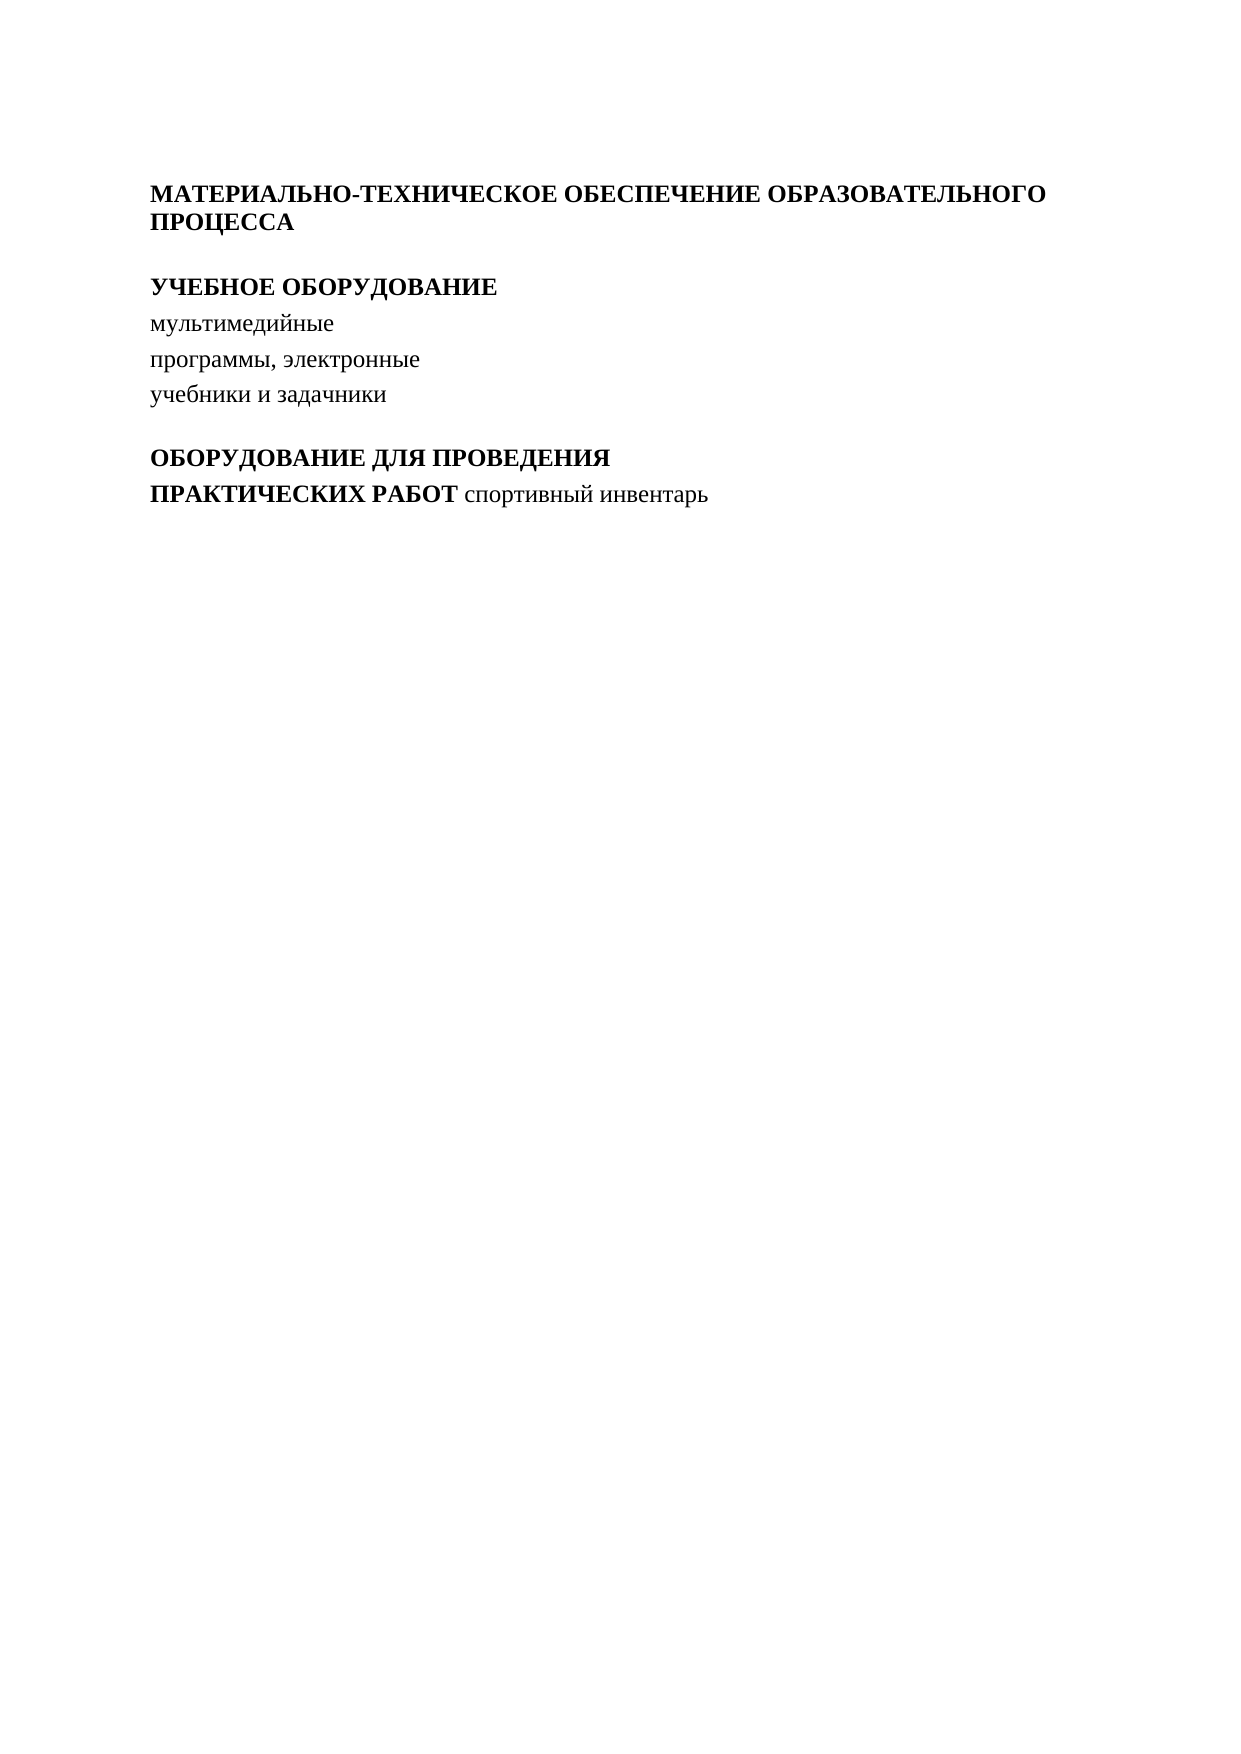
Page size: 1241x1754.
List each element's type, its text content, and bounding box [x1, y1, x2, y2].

text ОБОРУДОВАНИЕ ДЛЯ ПРОВЕДЕНИЯ ПРАКТИЧЕСКИХ РАБОТ спортивный инвентарь [150, 443, 775, 508]
text МАТЕРИАЛЬНО-ТЕХНИЧЕСКОЕ ОБЕСПЕЧЕНИЕ ОБРАЗОВАТЕЛЬНОГО ПРОЦЕССА [150, 181, 1090, 236]
text УЧЕБНОЕ ОБОРУДОВАНИЕ мультимедийные программы, электронные учебники и задачники [150, 272, 505, 408]
